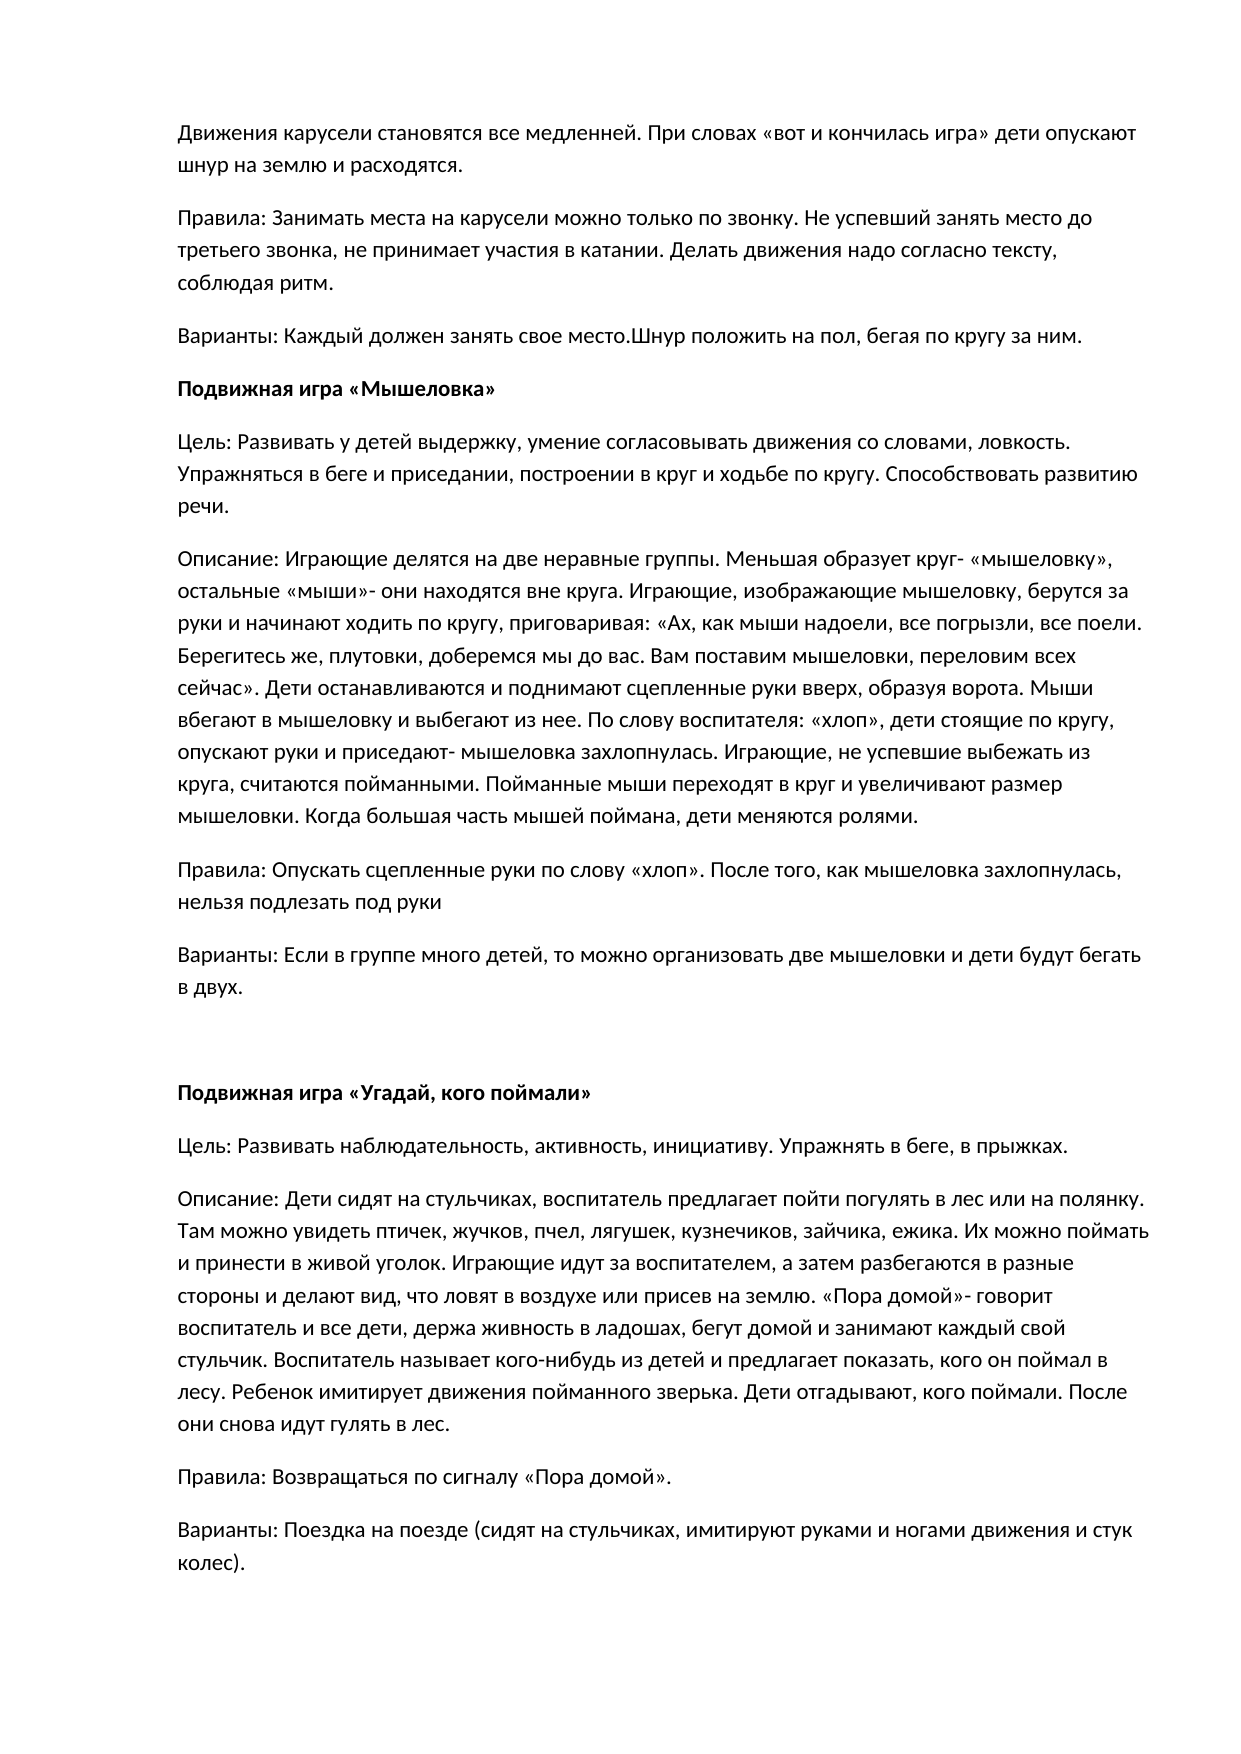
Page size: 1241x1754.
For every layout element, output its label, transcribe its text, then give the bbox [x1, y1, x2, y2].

text Варианты: Поездка на поезде (сидят на стульчиках, имитируют руками и ногами движения и стук колес). [177, 1516, 1152, 1576]
text Правила: Занимать места на карусели можно только по звонку. Не успевший занять место до третьего звонка, не принимает участия в катании. Делать движения надо согласно тексту, соблюдая ритм. [177, 203, 1152, 296]
text Цель: Развивать у детей выдержку, умение согласовывать движения со словами, ловкость. Упражняться в беге и приседании, построении в круг и ходьбе по кругу. Способствовать развитию речи. [177, 427, 1152, 519]
text Правила: Возвращаться по сигналу «Пора домой». [177, 1462, 1152, 1491]
text Подвижная игра «Угадай, кого поймали» [177, 1078, 1152, 1106]
text Варианты: Если в группе много детей, то можно организовать две мышеловки и дети будут бегать в двух. [177, 940, 1152, 1000]
text Описание: Играющие делятся на две неравные группы. Меньшая образует круг- «мышеловку», остальные «мыши»- они находятся вне круга. Играющие, изображающие мышеловку, берутся за руки и начинают ходить по кругу, приговаривая: «Ах, как мыши надоели, все погрызли, все поели. Берегитесь же, плутовки, доберемся мы до вас. Вам поставим мышеловки, переловим всех сейчас». Дети останавливаются и поднимают сцепленные руки вверх, образуя ворота. Мыши вбегают в мышеловку и выбегают из нее. По слову воспитателя: «хлоп», дети стоящие по кругу, опускают руки и приседают- мышеловка захлопнулась. Играющие, не успевшие выбежать из круга, считаются пойманными. Пойманные мыши переходят в круг и увеличивают размер мышеловки. Когда большая часть мышей поймана, дети меняются ролями. [177, 544, 1152, 830]
text Описание: Дети сидят на стульчиках, воспитатель предлагает пойти погулять в лес или на полянку. Там можно увидеть птичек, жучков, пчел, лягушек, кузнечиков, зайчика, ежика. Их можно поймать и принести в живой уголок. Играющие идут за воспитателем, а затем разбегаются в разные стороны и делают вид, что ловят в воздухе или присев на землю. «Пора домой»- говорит воспитатель и все дети, держа живность в ладошах, бегут домой и занимают каждый свой стульчик. Воспитатель называет кого-нибудь из детей и предлагает показать, кого он поймал в лесу. Ребенок имитирует движения пойманного зверька. Дети отгадывают, кого поймали. После они снова идут гулять в лес. [177, 1184, 1152, 1437]
text Правила: Опускать сцепленные руки по слову «хлоп». После того, как мышеловка захлопнулась, нельзя подлезать под руки [177, 855, 1152, 915]
text Подвижная игра «Мышеловка» [177, 374, 1152, 402]
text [177, 118, 1152, 178]
text Цель: Развивать наблюдательность, активность, инициативу. Упражнять в беге, в прыжках. [177, 1131, 1152, 1159]
text Варианты: Каждый должен занять свое место.Шнур положить на пол, бегая по кругу за ним. [177, 321, 1152, 349]
